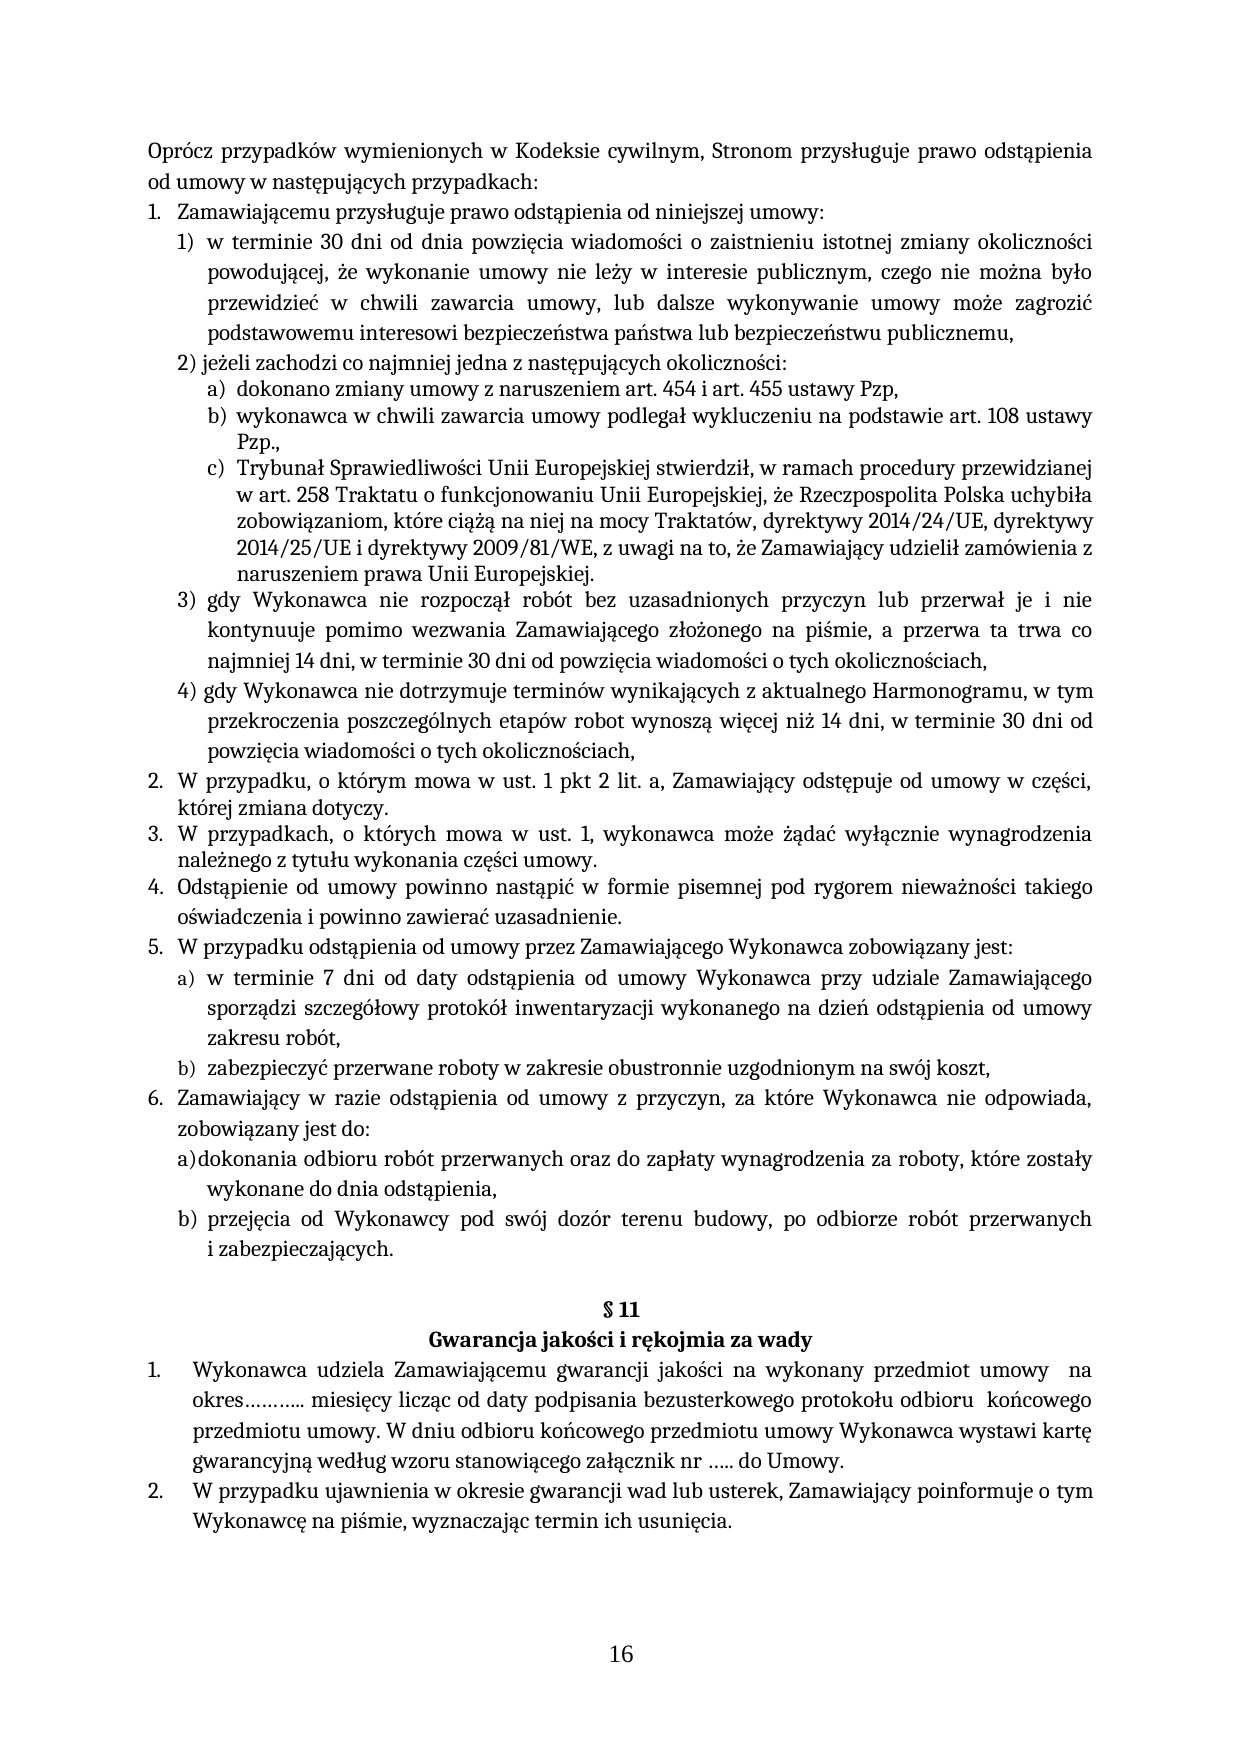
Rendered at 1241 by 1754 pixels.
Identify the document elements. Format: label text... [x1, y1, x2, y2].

text § 11 [148, 1297, 1093, 1323]
list zabezpieczyć przerwane roboty w zakresie obustronnie uzgodnionym na swój koszt, [177, 1055, 1093, 1081]
text c) Trybunał Sprawiedliwości Unii Europejskiej stwierdził, w ramach procedury przewidzianej w art. 258 Traktatu o funkcjonowaniu Unii Europejskiej, że Rzeczpospolita Polska uchybiła zobowiązaniom, które ciążą na niej na mocy Traktatów, dyrektywy 2014/24/UE, dyrektywy 2014/25/UE i dyrektywy 2009/81/WE, z uwagi na to, że Zamawiający udzielił zamówienia z naruszeniem prawa Unii Europejskiej. [207, 455, 1093, 587]
text 3. W przypadkach, o których mowa w ust. 1, wykonawca może żądać wyłącznie wynagrodzenia należnego z tytułu wykonania części umowy. [148, 821, 1093, 874]
list dokonania odbioru robót przerwanych oraz do zapłaty wynagrodzenia za roboty, które zostały wykonane do dnia odstąpienia, [177, 1146, 1093, 1202]
text 4) gdy Wykonawca nie dotrzymuje terminów wynikających z aktualnego Harmonogramu, w tym przekroczenia poszczególnych etapów robot wynoszą więcej niż 14 dni, w terminie 30 dni od powzięcia wiadomości o tych okolicznościach, [177, 678, 1093, 764]
text a) dokonano zmiany umowy z naruszeniem art. 454 i art. 455 ustawy Pzp, [207, 376, 1093, 402]
list W przypadku ujawnienia w okresie gwarancji wad lub usterek, Zamawiający poinformuje o tym Wykonawcę na piśmie, wyznaczając termin ich usunięcia. [148, 1478, 1093, 1534]
list Zamawiającemu przysługuje prawo odstąpienia od niniejszej umowy: [148, 199, 1093, 225]
text 4. Odstąpienie od umowy powinno nastąpić w formie pisemnej pod rygorem nieważności takiego oświadczenia i powinno zawierać uzasadnienie. [148, 874, 1093, 930]
text 2) jeżeli zachodzi co najmniej jedna z następujących okoliczności: [177, 350, 1093, 376]
list Wykonawca udziela Zamawiającemu gwarancji jakości na wykonany przedmiot umowy na okres……….. miesięcy licząc od daty podpisania bezusterkowego protokołu odbioru końcowego przedmiotu umowy. W dniu odbioru końcowego przedmiotu umowy Wykonawca wystawi kartę gwarancyjną według wzoru stanowiącego załącznik nr ….. do Umowy. [148, 1357, 1093, 1474]
text Oprócz przypadków wymienionych w Kodeksie cywilnym, Stronom przysługuje prawo odstąpienia od umowy w następujących przypadkach: [148, 138, 1093, 195]
text 1) w terminie 30 dni od dnia powzięcia wiadomości o zaistnieniu istotnej zmiany okoliczności powodującej, że wykonanie umowy nie leży w interesie publicznym, czego nie można było przewidzieć w chwili zawarcia umowy, lub dalsze wykonywanie umowy może zagrozić podstawowemu interesowi bezpieczeństwa państwa lub bezpieczeństwu publicznemu, [177, 229, 1093, 346]
text 2. W przypadku, o którym mowa w ust. 1 pkt 2 lit. a, Zamawiający odstępuje od umowy w części, której zmiana dotyczy. [148, 768, 1093, 821]
text 3) gdy Wykonawca nie rozpoczął robót bez uzasadnionych przyczyn lub przerwał je i nie kontynuuje pomimo wezwania Zamawiającego złożonego na piśmie, a przerwa ta trwa co najmniej 14 dni, w terminie 30 dni od powzięcia wiadomości o tych okolicznościach, [177, 587, 1093, 674]
text 6. Zamawiający w razie odstąpienia od umowy z przyczyn, za które Wykonawca nie odpowiada, zobowiązany jest do: [148, 1085, 1093, 1142]
text Gwarancja jakości i rękojmia za wady [148, 1327, 1093, 1353]
text 5. W przypadku odstąpienia od umowy przez Zamawiającego Wykonawca zobowiązany jest: [148, 934, 1093, 960]
list w terminie 7 dni od daty odstąpienia od umowy Wykonawca przy udziale Zamawiającego sporządzi szczegółowy protokół inwentaryzacji wykonanego na dzień odstąpienia od umowy zakresu robót, [177, 964, 1093, 1051]
list przejęcia od Wykonawcy pod swój dozór terenu budowy, po odbiorze robót przerwanych i zabezpieczających. [177, 1206, 1093, 1262]
text b) wykonawca w chwili zawarcia umowy podlegał wykluczeniu na podstawie art. 108 ustawy Pzp., [207, 402, 1093, 455]
